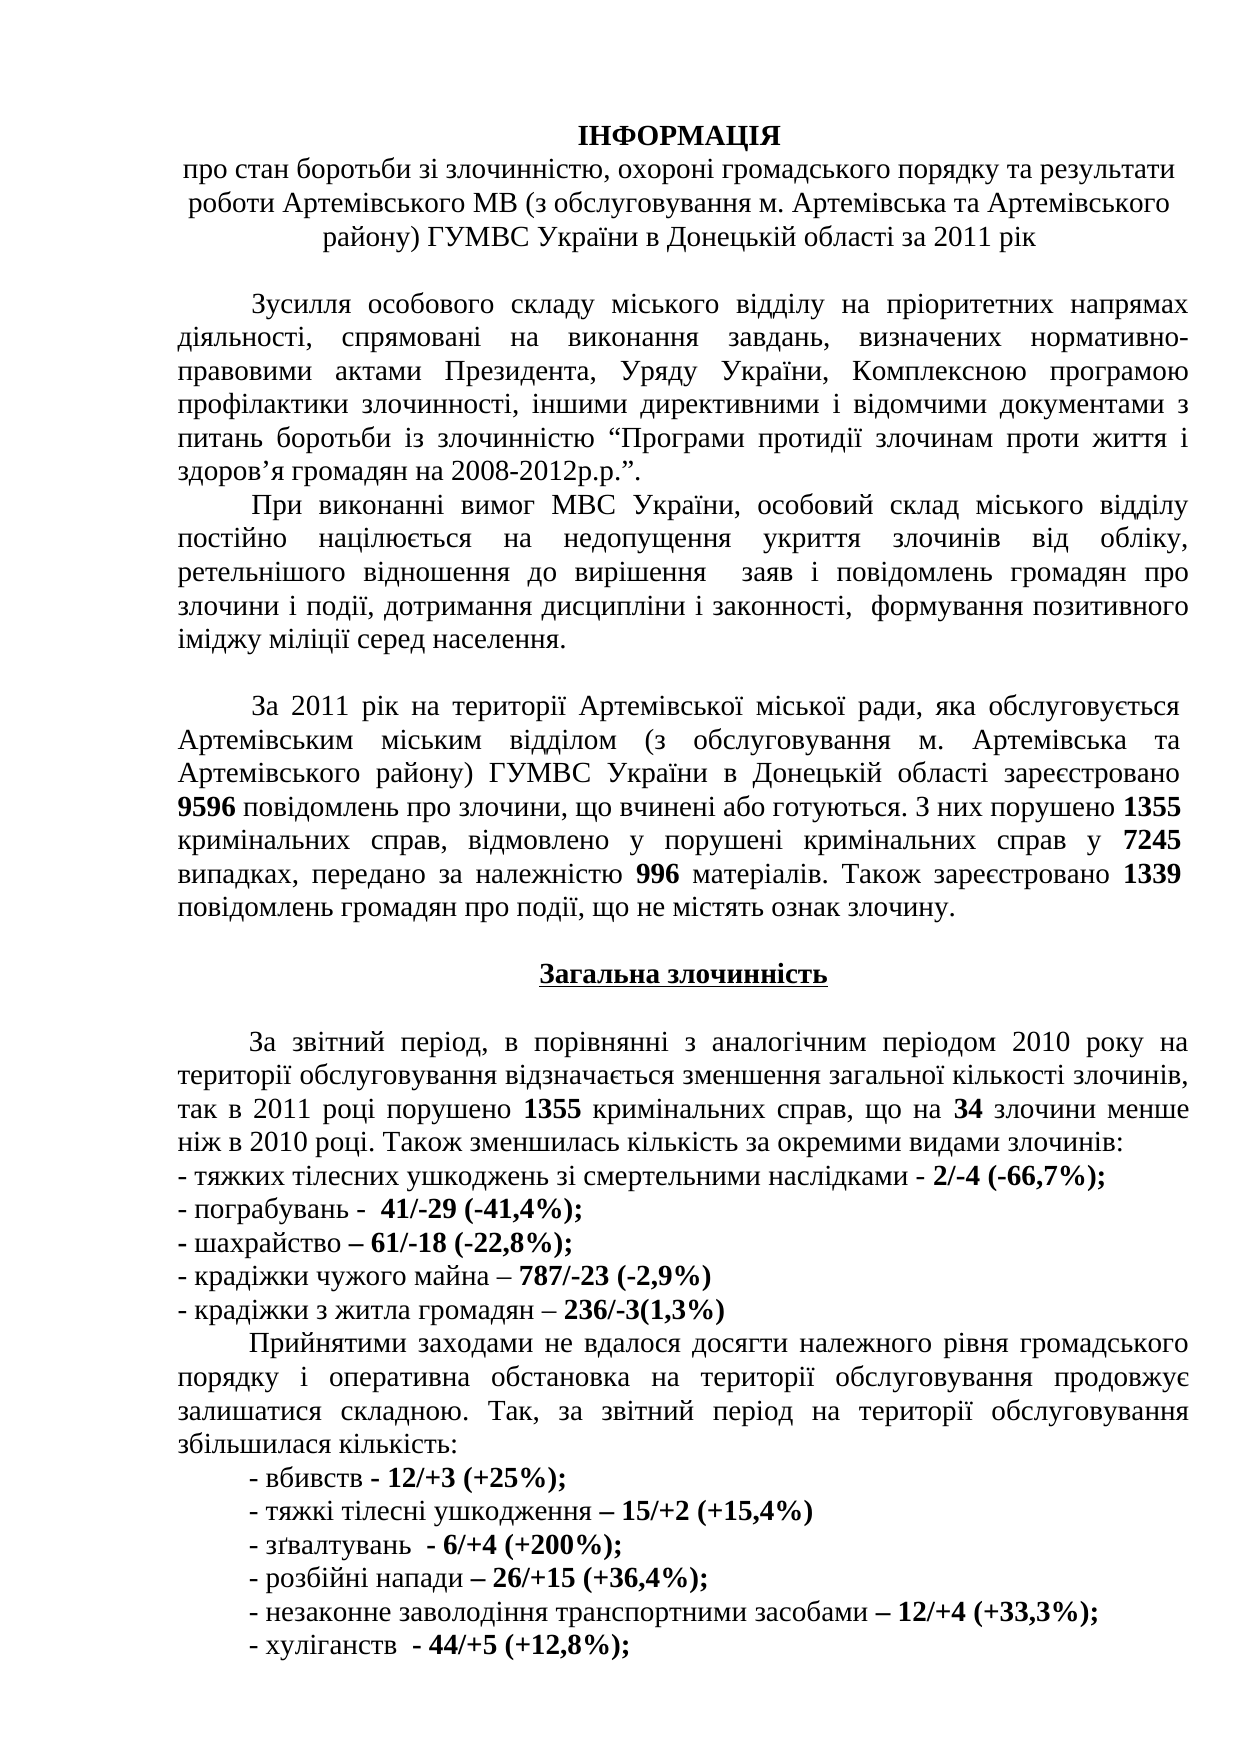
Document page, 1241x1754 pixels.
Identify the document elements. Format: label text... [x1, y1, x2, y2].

text - крадіжки чужого майна – 787/-23 (-2,9%) [177, 1258, 1190, 1292]
text - зґвалтувань - 6/+4 (+200%); [177, 1527, 1190, 1560]
text ІНФОРМАЦІЯ [177, 118, 1181, 152]
text Загальна злочинність [177, 957, 1190, 990]
text При виконанні вимог МВС України, особовий склад міського відділу постійно націлюється на недопущення укриття злочинів від обліку, ретельнішого відношення до вирішення заяв і повідомлень громадян про злочини і події, дотримання дисципліни і законності, формування позитивного іміджу міліції серед населення. [177, 487, 1190, 655]
text - хуліганств - 44/+5 (+12,8%); [177, 1627, 1190, 1661]
text про стан боротьби зі злочинністю, охороні громадського порядку та результати роботи Артемівського МВ (з обслуговування м. Артемівська та Артемівського району) ГУМВС України в Донецькій області за 2011 рік [177, 152, 1181, 252]
text За 2011 рік на території Артемівської міської ради, яка обслуговується Артемівським міським відділом (з обслуговування м. Артемівська та Артемівського району) ГУМВС України в Донецькій області зареєстровано 9596 повідомлень про злочини, що вчинені або готуються. З них порушено 1355 кримінальних справ, відмовлено у порушені кримінальних справ у 7245 випадках, передано за належністю 996 матеріалів. Також зареєстровано 1339 повідомлень громадян про події, що не містять ознак злочину. [177, 688, 1181, 923]
text За звітний період, в порівнянні з аналогічним періодом 2010 року на території обслуговування відзначається зменшення загальної кількості злочинів, так в 2011 році порушено 1355 кримінальних справ, що на 34 злочини менше ніж в 2010 році. Також зменшилась кількість за окремими видами злочинів: [177, 1024, 1190, 1158]
text - вбивств - 12/+3 (+25%); [177, 1460, 1190, 1493]
text - незаконне заволодіння транспортними засобами – 12/+4 (+33,3%); [177, 1594, 1190, 1627]
text Прийнятими заходами не вдалося досягти належного рівня громадського порядку і оперативна обстановка на території обслуговування продовжує залишатися складною. Так, за звітний період на території обслуговування збільшилася кількість: [177, 1326, 1190, 1460]
text Зусилля особового складу міського відділу на пріоритетних напрямах діяльності, спрямовані на виконання завдань, визначених нормативно-правовими актами Президента, Уряду України, Комплексною програмою профілактики злочинності, іншими директивними і відомчими документами з питань боротьби із злочинністю “Програми протидії злочинам проти життя і здоров’я громадян на 2008-2012р.р.”. [177, 286, 1190, 487]
text - крадіжки з житла громадян – 236/-3(1,3%) [177, 1292, 1190, 1326]
text - пограбувань - 41/-29 (-41,4%); [177, 1191, 1190, 1225]
text - тяжкі тілесні ушкодження – 15/+2 (+15,4%) [177, 1493, 1190, 1527]
text - тяжких тілесних ушкоджень зі смертельними наслідками - 2/-4 (-66,7%); [177, 1158, 1190, 1191]
text - шахрайство – 61/-18 (-22,8%); [177, 1225, 1190, 1258]
text - розбійні напади – 26/+15 (+36,4%); [177, 1560, 1190, 1594]
